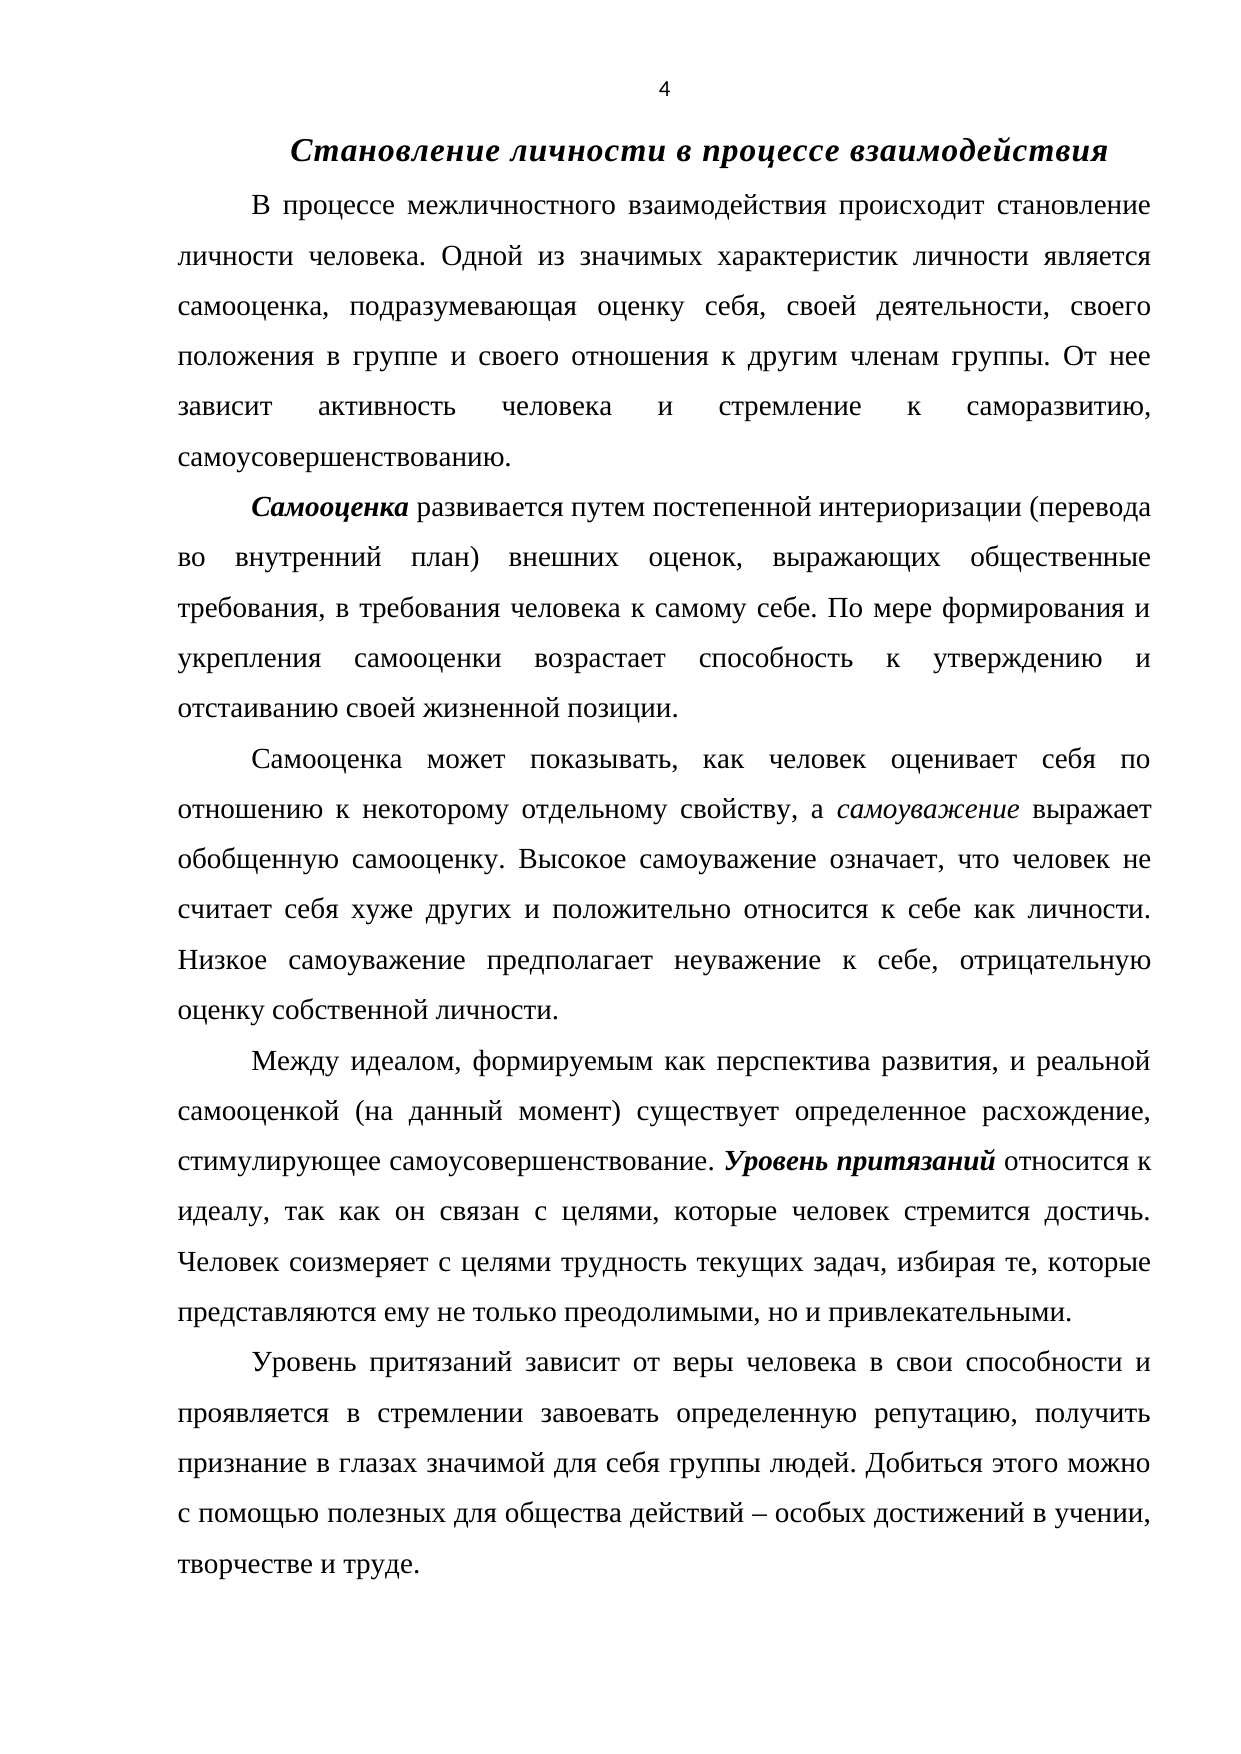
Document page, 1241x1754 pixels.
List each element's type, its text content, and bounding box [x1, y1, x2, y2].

text Уровень притязаний зависит от веры человека в свои способности и проявляется в стремлении завоевать определенную репутацию, получить признание в глазах значимой для себя группы людей. Добиться этого можно с помощью полезных для общества действий – особых достижений в учении, творчестве и труде. [177, 1344, 1152, 1579]
text Между идеалом, формируемым как перспектива развития, и реальной самооценкой (на данный момент) существует определенное расхождение, стимулирующее самоусовершенствование. Уровень притязаний относится к идеалу, так как он связан с целями, которые человек стремится достичь. Человек соизмеряет с целями трудность текущих задач, избирая те, которые представляются ему не только преодолимыми, но и привлекательными. [177, 1043, 1152, 1328]
text Становление личности в процессе взаимодействия [177, 130, 1152, 168]
text В процессе межличностного взаимодействия происходит становление личности человека. Одной из значимых характеристик личности является самооценка, подразумевающая оценку себя, своей деятельности, своего положения в группе и своего отношения к другим членам группы. От нее зависит активность человека и стремление к саморазвитию, самоусовершенствованию. [177, 187, 1152, 472]
text Самооценка развивается путем постепенной интериоризации (перевода во внутренний план) внешних оценок, выражающих общественные требования, в требования человека к самому себе. По мере формирования и укрепления самооценки возрастает способность к утверждению и отстаиванию своей жизненной позиции. [177, 489, 1152, 724]
text Самооценка может показывать, как человек оценивает себя по отношению к некоторому отдельному свойству, а самоуважение выражает обобщенную самооценку. Высокое самоуважение означает, что человек не считает себя хуже других и положительно относится к себе как личности. Низкое самоуважение предполагает неуважение к себе, отрицательную оценку собственной личности. [177, 741, 1152, 1026]
